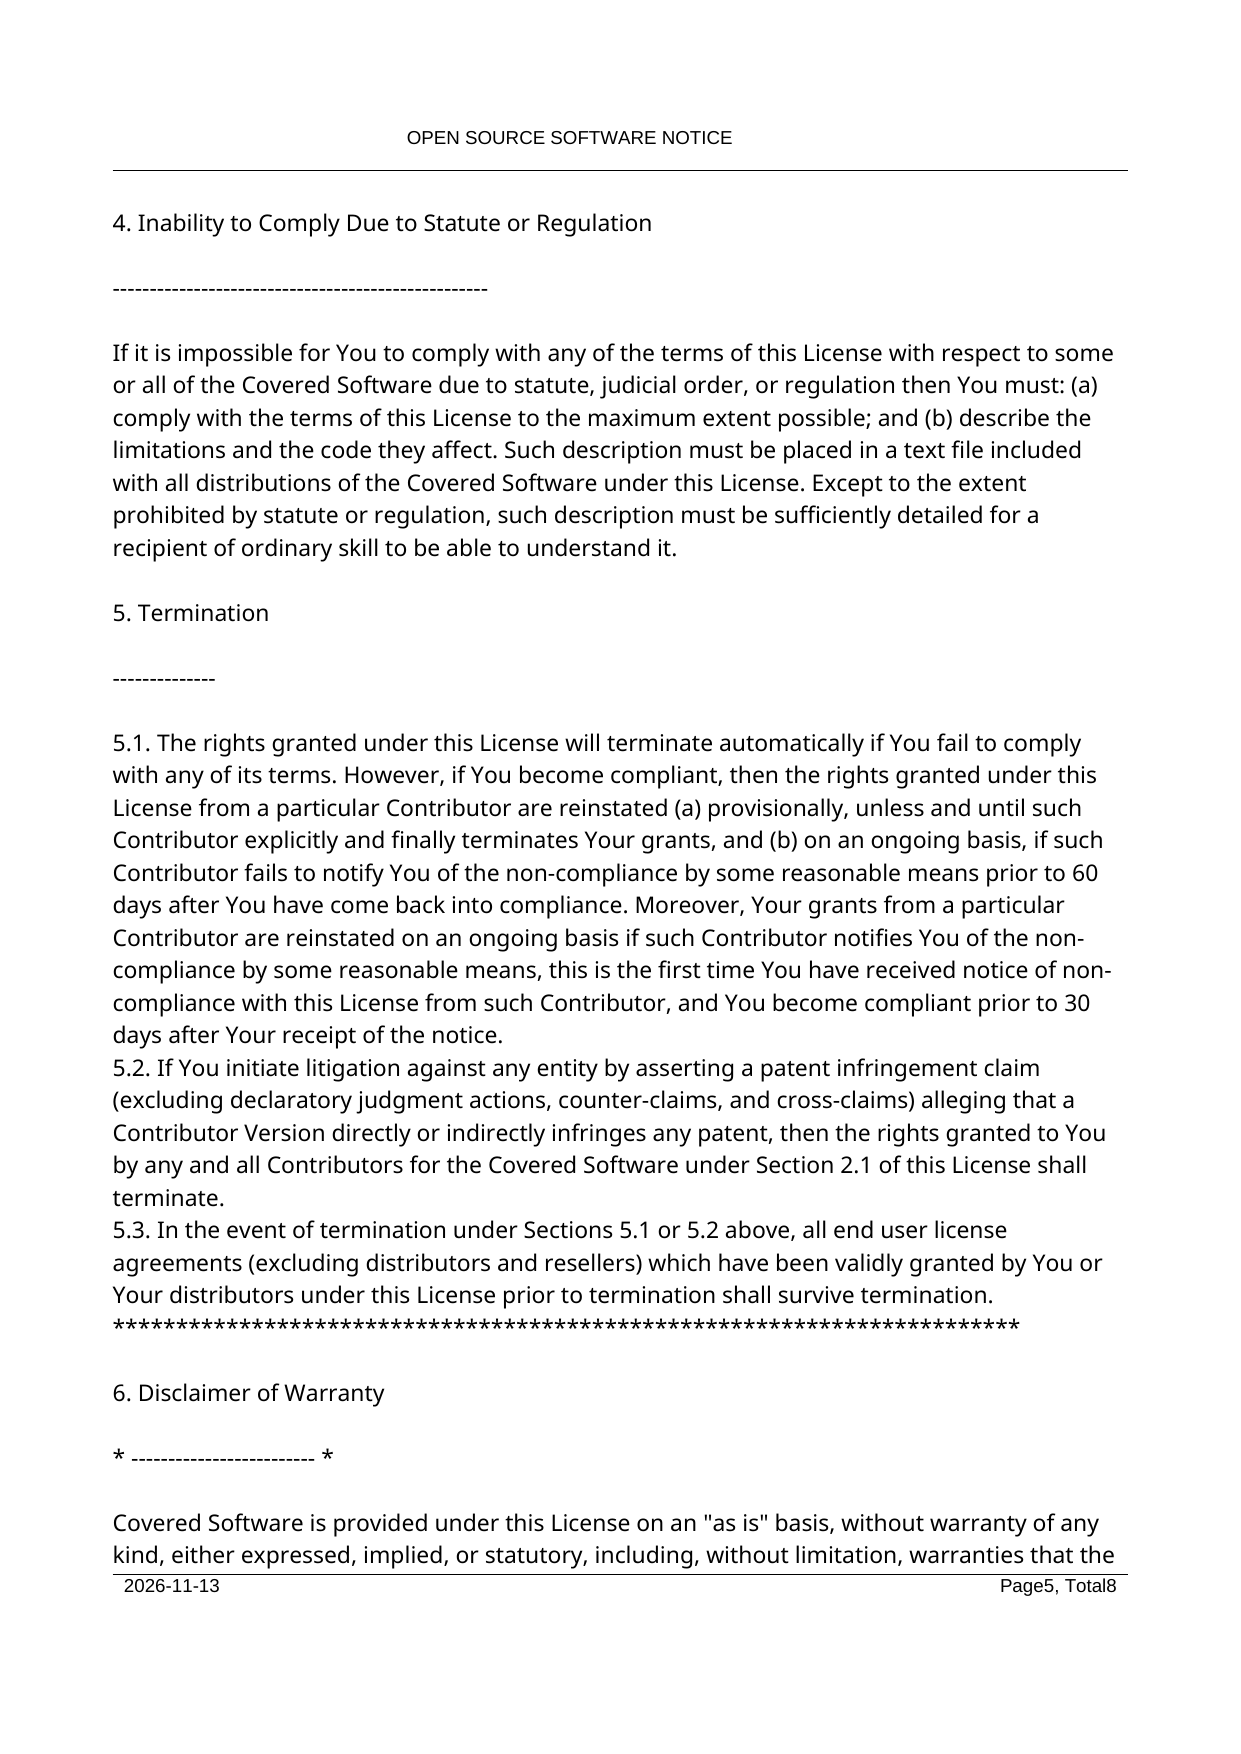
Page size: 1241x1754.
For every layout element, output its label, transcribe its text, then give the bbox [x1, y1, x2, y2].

text ************************************************************************ [112, 1311, 1128, 1344]
text -------------- [112, 661, 1128, 694]
text 5.1. The rights granted under this License will terminate automatically if You fail to comply with any of its terms. However, if You become compliant, then the rights granted under this License from a particular Contributor are reinstated (a) provisionally, unless and until such Contributor explicitly and finally terminates Your grants, and (b) on an ongoing basis, if such Contributor fails to notify You of the non-compliance by some reasonable means prior to 60 days after You have come back into compliance. Moreover, Your grants from a particular Contributor are reinstated on an ongoing basis if such Contributor notifies You of the non-compliance by some reasonable means, this is the first time You have received notice of non-compliance with this License from such Contributor, and You become compliant prior to 30 days after Your receipt of the notice. [112, 726, 1128, 1051]
text --------------------------------------------------- [112, 271, 1128, 304]
text 5. Termination [112, 596, 1128, 629]
text If it is impossible for You to comply with any of the terms of this License with respect to some or all of the Covered Software due to statute, judicial order, or regulation then You must: (a) comply with the terms of this License to the maximum extent possible; and (b) describe the limitations and the code they affect. Such description must be placed in a text file included with all distributions of the Covered Software under this License. Except to the extent prohibited by statute or regulation, such description must be sufficiently detailed for a recipient of ordinary skill to be able to understand it. [112, 336, 1128, 564]
text 5.2. If You initiate litigation against any entity by asserting a patent infringement claim (excluding declaratory judgment actions, counter-claims, and cross-claims) alleging that a Contributor Version directly or indirectly infringes any patent, then the rights granted to You by any and all Contributors for the Covered Software under Section 2.1 of this License shall terminate. [112, 1051, 1128, 1214]
text 6. Disclaimer of Warranty [112, 1376, 1128, 1409]
text * ------------------------- * [112, 1441, 1128, 1474]
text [112, 1506, 1128, 1571]
text 5.3. In the event of termination under Sections 5.1 or 5.2 above, all end user license agreements (excluding distributors and resellers) which have been validly granted by You or Your distributors under this License prior to termination shall survive termination. [112, 1214, 1128, 1311]
text 4. Inability to Comply Due to Statute or Regulation [112, 206, 1128, 239]
